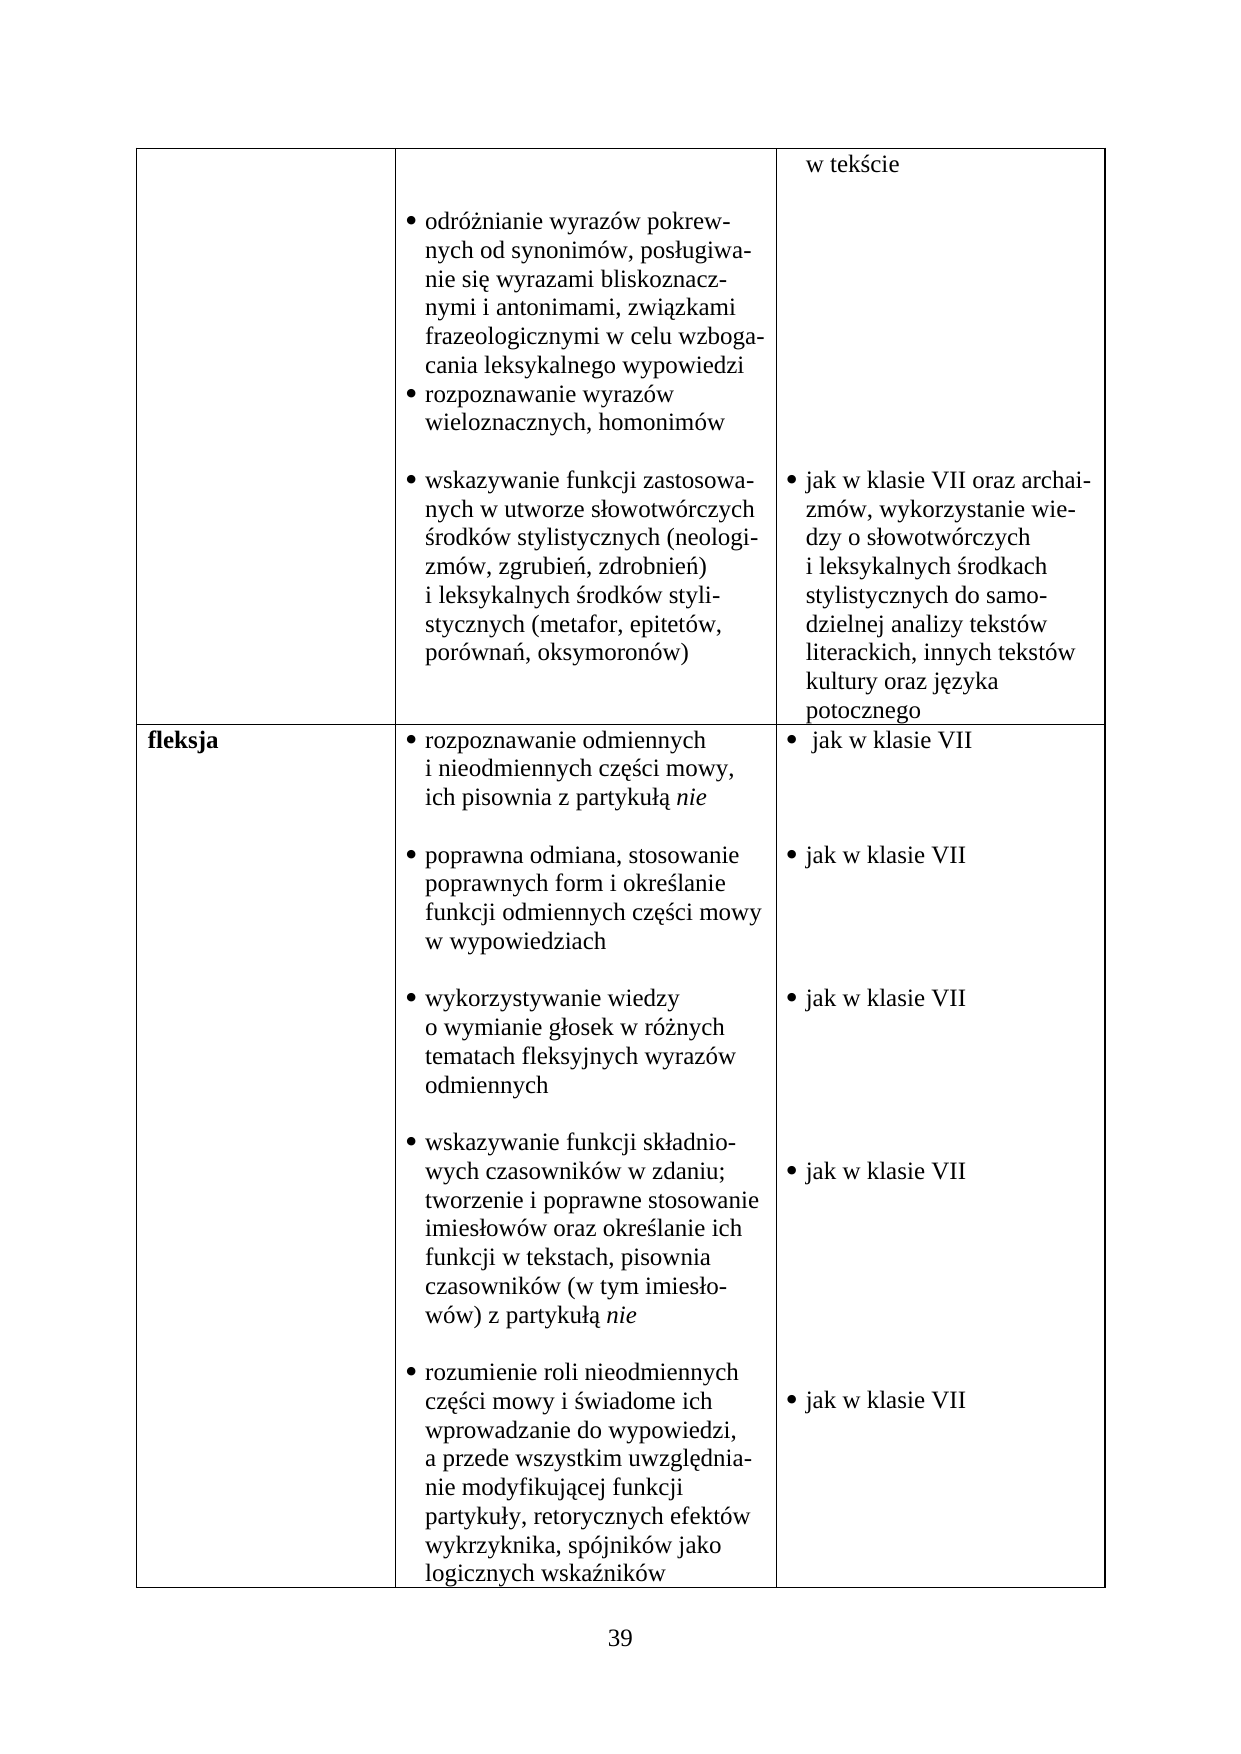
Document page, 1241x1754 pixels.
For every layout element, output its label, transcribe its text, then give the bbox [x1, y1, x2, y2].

table_cell fleksja [137, 725, 395, 1587]
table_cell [137, 149, 395, 724]
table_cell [777, 149, 1104, 724]
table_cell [777, 725, 1104, 1587]
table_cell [396, 149, 776, 724]
